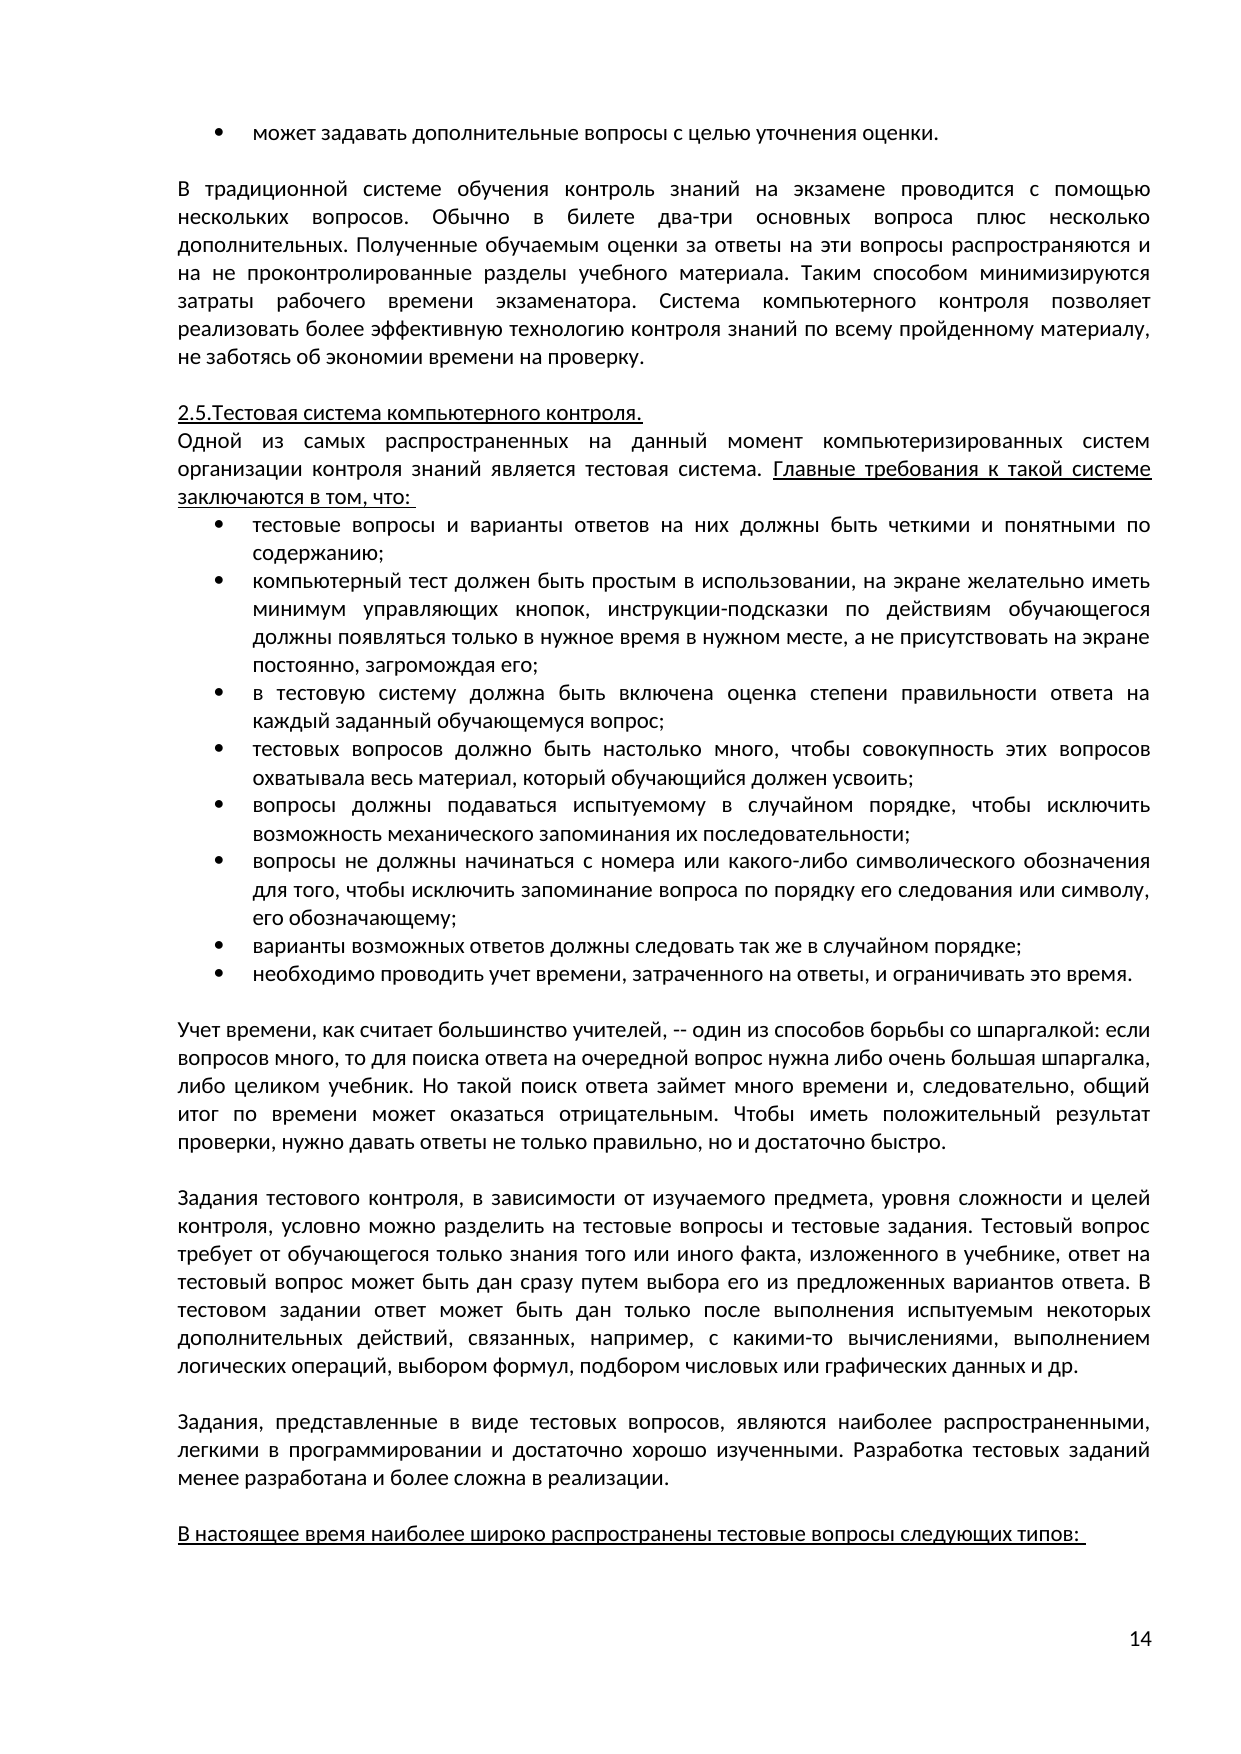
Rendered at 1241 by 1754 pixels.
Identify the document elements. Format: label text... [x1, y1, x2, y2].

text В традиционной системе обучения контроль знаний на экзамене проводится с помощью нескольких вопросов. Обычно в билете два-три основных вопроса плюс несколько дополнительных. Полученные обучаемым оценки за ответы на эти вопросы распространяются и на не проконтролированные разделы учебного материала. Таким способом минимизируются затраты рабочего времени экзаменатора. Система компьютерного контроля позволяет реализовать более эффективную технологию контроля знаний по всему пройденному материалу, не заботясь об экономии времени на проверку. [177, 174, 1152, 370]
list компьютерный тест должен быть простым в использовании, на экране желательно иметь минимум управляющих кнопок, инструкции-подсказки по действиям обучающегося должны появляться только в нужное время в нужном месте, а не присутствовать на экране постоянно, загромождая его; [215, 566, 1152, 678]
text В настоящее время наиболее широко распространены тестовые вопросы следующих типов: [177, 1519, 1152, 1547]
text Задания тестового контроля, в зависимости от изучаемого предмета, уровня сложности и целей контроля, условно можно разделить на тестовые вопросы и тестовые задания. Тестовый вопрос требует от обучающегося только знания того или иного факта, изложенного в учебнике, ответ на тестовый вопрос может быть дан сразу путем выбора его из предложенных вариантов ответа. В тестовом задании ответ может быть дан только после выполнения испытуемым некоторых дополнительных действий, связанных, например, с какими-то вычислениями, выполнением логических операций, выбором формул, подбором числовых или графических данных и др. [177, 1183, 1152, 1379]
list может задавать дополнительные вопросы с целью уточнения оценки. [215, 118, 1152, 146]
list необходимо проводить учет времени, затраченного на ответы, и ограничивать это время. [215, 959, 1152, 987]
text Одной из самых распространенных на данный момент компьютеризированных систем организации контроля знаний является тестовая система. Главные требования к такой системе заключаются в том, что: [177, 426, 1152, 510]
list тестовых вопросов должно быть настолько много, чтобы совокупность этих вопросов охватывала весь материал, который обучающийся должен усвоить; [215, 734, 1152, 791]
text Учет времени, как считает большинство учителей, -- один из способов борьбы со шпаргалкой: если вопросов много, то для поиска ответа на очередной вопрос нужна либо очень большая шпаргалка, либо целиком учебник. Но такой поиск ответа займет много времени и, следовательно, общий итог по времени может оказаться отрицательным. Чтобы иметь положительный результат проверки, нужно давать ответы не только правильно, но и достаточно быстро. [177, 1015, 1152, 1155]
list тестовые вопросы и варианты ответов на них должны быть четкими и понятными по содержанию; [215, 510, 1152, 566]
list вопросы не должны начинаться с номера или какого-либо символического обозначения для того, чтобы исключить запоминание вопроса по порядку его следования или символу, его обозначающему; [215, 847, 1152, 931]
list вопросы должны подаваться испытуемому в случайном порядке, чтобы исключить возможность механического запоминания их последовательности; [215, 791, 1152, 847]
list в тестовую систему должна быть включена оценка степени правильности ответа на каждый заданный обучающемуся вопрос; [215, 678, 1152, 734]
text Задания, представленные в виде тестовых вопросов, являются наиболее распространенными, легкими в программировании и достаточно хорошо изученными. Разработка тестовых заданий менее разработана и более сложна в реализации. [177, 1407, 1152, 1491]
text 2.5.Тестовая система компьютерного контроля. [177, 398, 1152, 426]
list варианты возможных ответов должны следовать так же в случайном порядке; [215, 931, 1152, 959]
